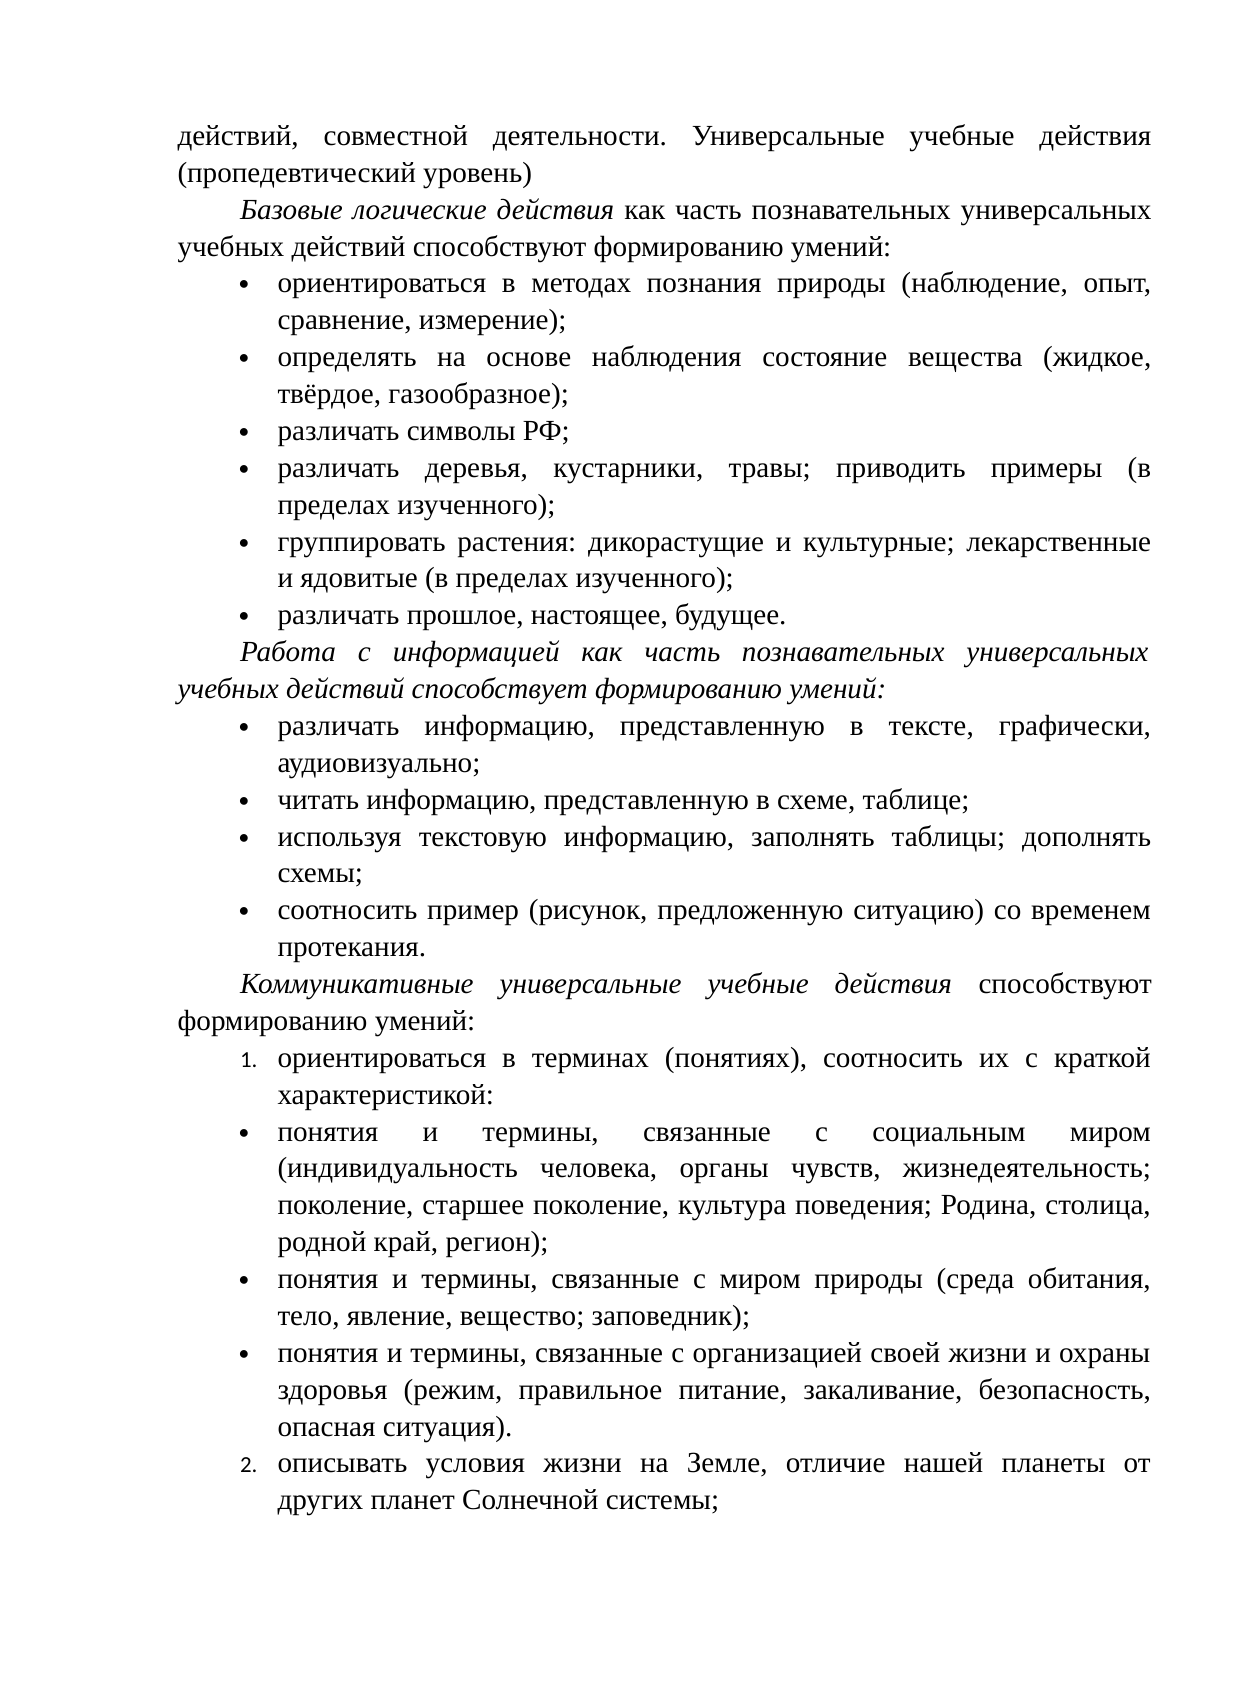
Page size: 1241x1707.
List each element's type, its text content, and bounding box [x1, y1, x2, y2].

list понятия и термины, связанные с организацией своей жизни и охраны здоровья (режим, правильное питание, закаливание, безопасность, опасная ситуация). [240, 1335, 1152, 1442]
list описывать условия жизни на Земле, отличие нашей планеты от других планет Солнечной системы; [240, 1446, 1152, 1516]
list понятия и термины, связанные с миром природы (среда обитания, тело, явление, вещество; заповедник); [240, 1261, 1152, 1332]
list соотносить пример (рисунок, предложенную ситуацию) со временем протекания. [240, 892, 1152, 963]
list понятия и термины, связанные с социальным миром (индивидуальность человека, органы чувств, жизнедеятельность; поколение, старшее поколение, культура поведения; Родина, столица, родной край, регион); [240, 1114, 1152, 1258]
list используя текстовую информацию, заполнять таблицы; дополнять схемы; [240, 819, 1152, 889]
list читать информацию, представленную в схеме, таблице; [240, 782, 1152, 815]
text Базовые логические действия как часть познавательных универсальных учебных действий способствуют формированию умений: [177, 192, 1152, 262]
list различать деревья, кустарники, травы; приводить примеры (в пределах изученного); [240, 450, 1152, 520]
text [177, 118, 1152, 188]
list различать символы РФ; [240, 413, 1152, 447]
list группировать растения: дикорастущие и культурные; лекарственные и ядовитые (в пределах изученного); [240, 524, 1152, 594]
list ориентироваться в терминах (понятиях), соотносить их с краткой характеристикой: [240, 1040, 1152, 1110]
list ориентироваться в методах познания природы (наблюдение, опыт, сравнение, измерение); [240, 266, 1152, 336]
list различать информацию, представленную в тексте, графически, аудиовизуально; [240, 708, 1152, 778]
list определять на основе наблюдения состояние вещества (жидкое, твёрдое, газообразное); [240, 339, 1152, 410]
list различать прошлое, настоящее, будущее. [240, 597, 1152, 631]
text Коммуникативные универсальные учебные действия способствуют формированию умений: [177, 966, 1152, 1037]
text Работа с информацией как часть познавательных универсальных учебных действий способствует формированию умений: [177, 634, 1152, 705]
